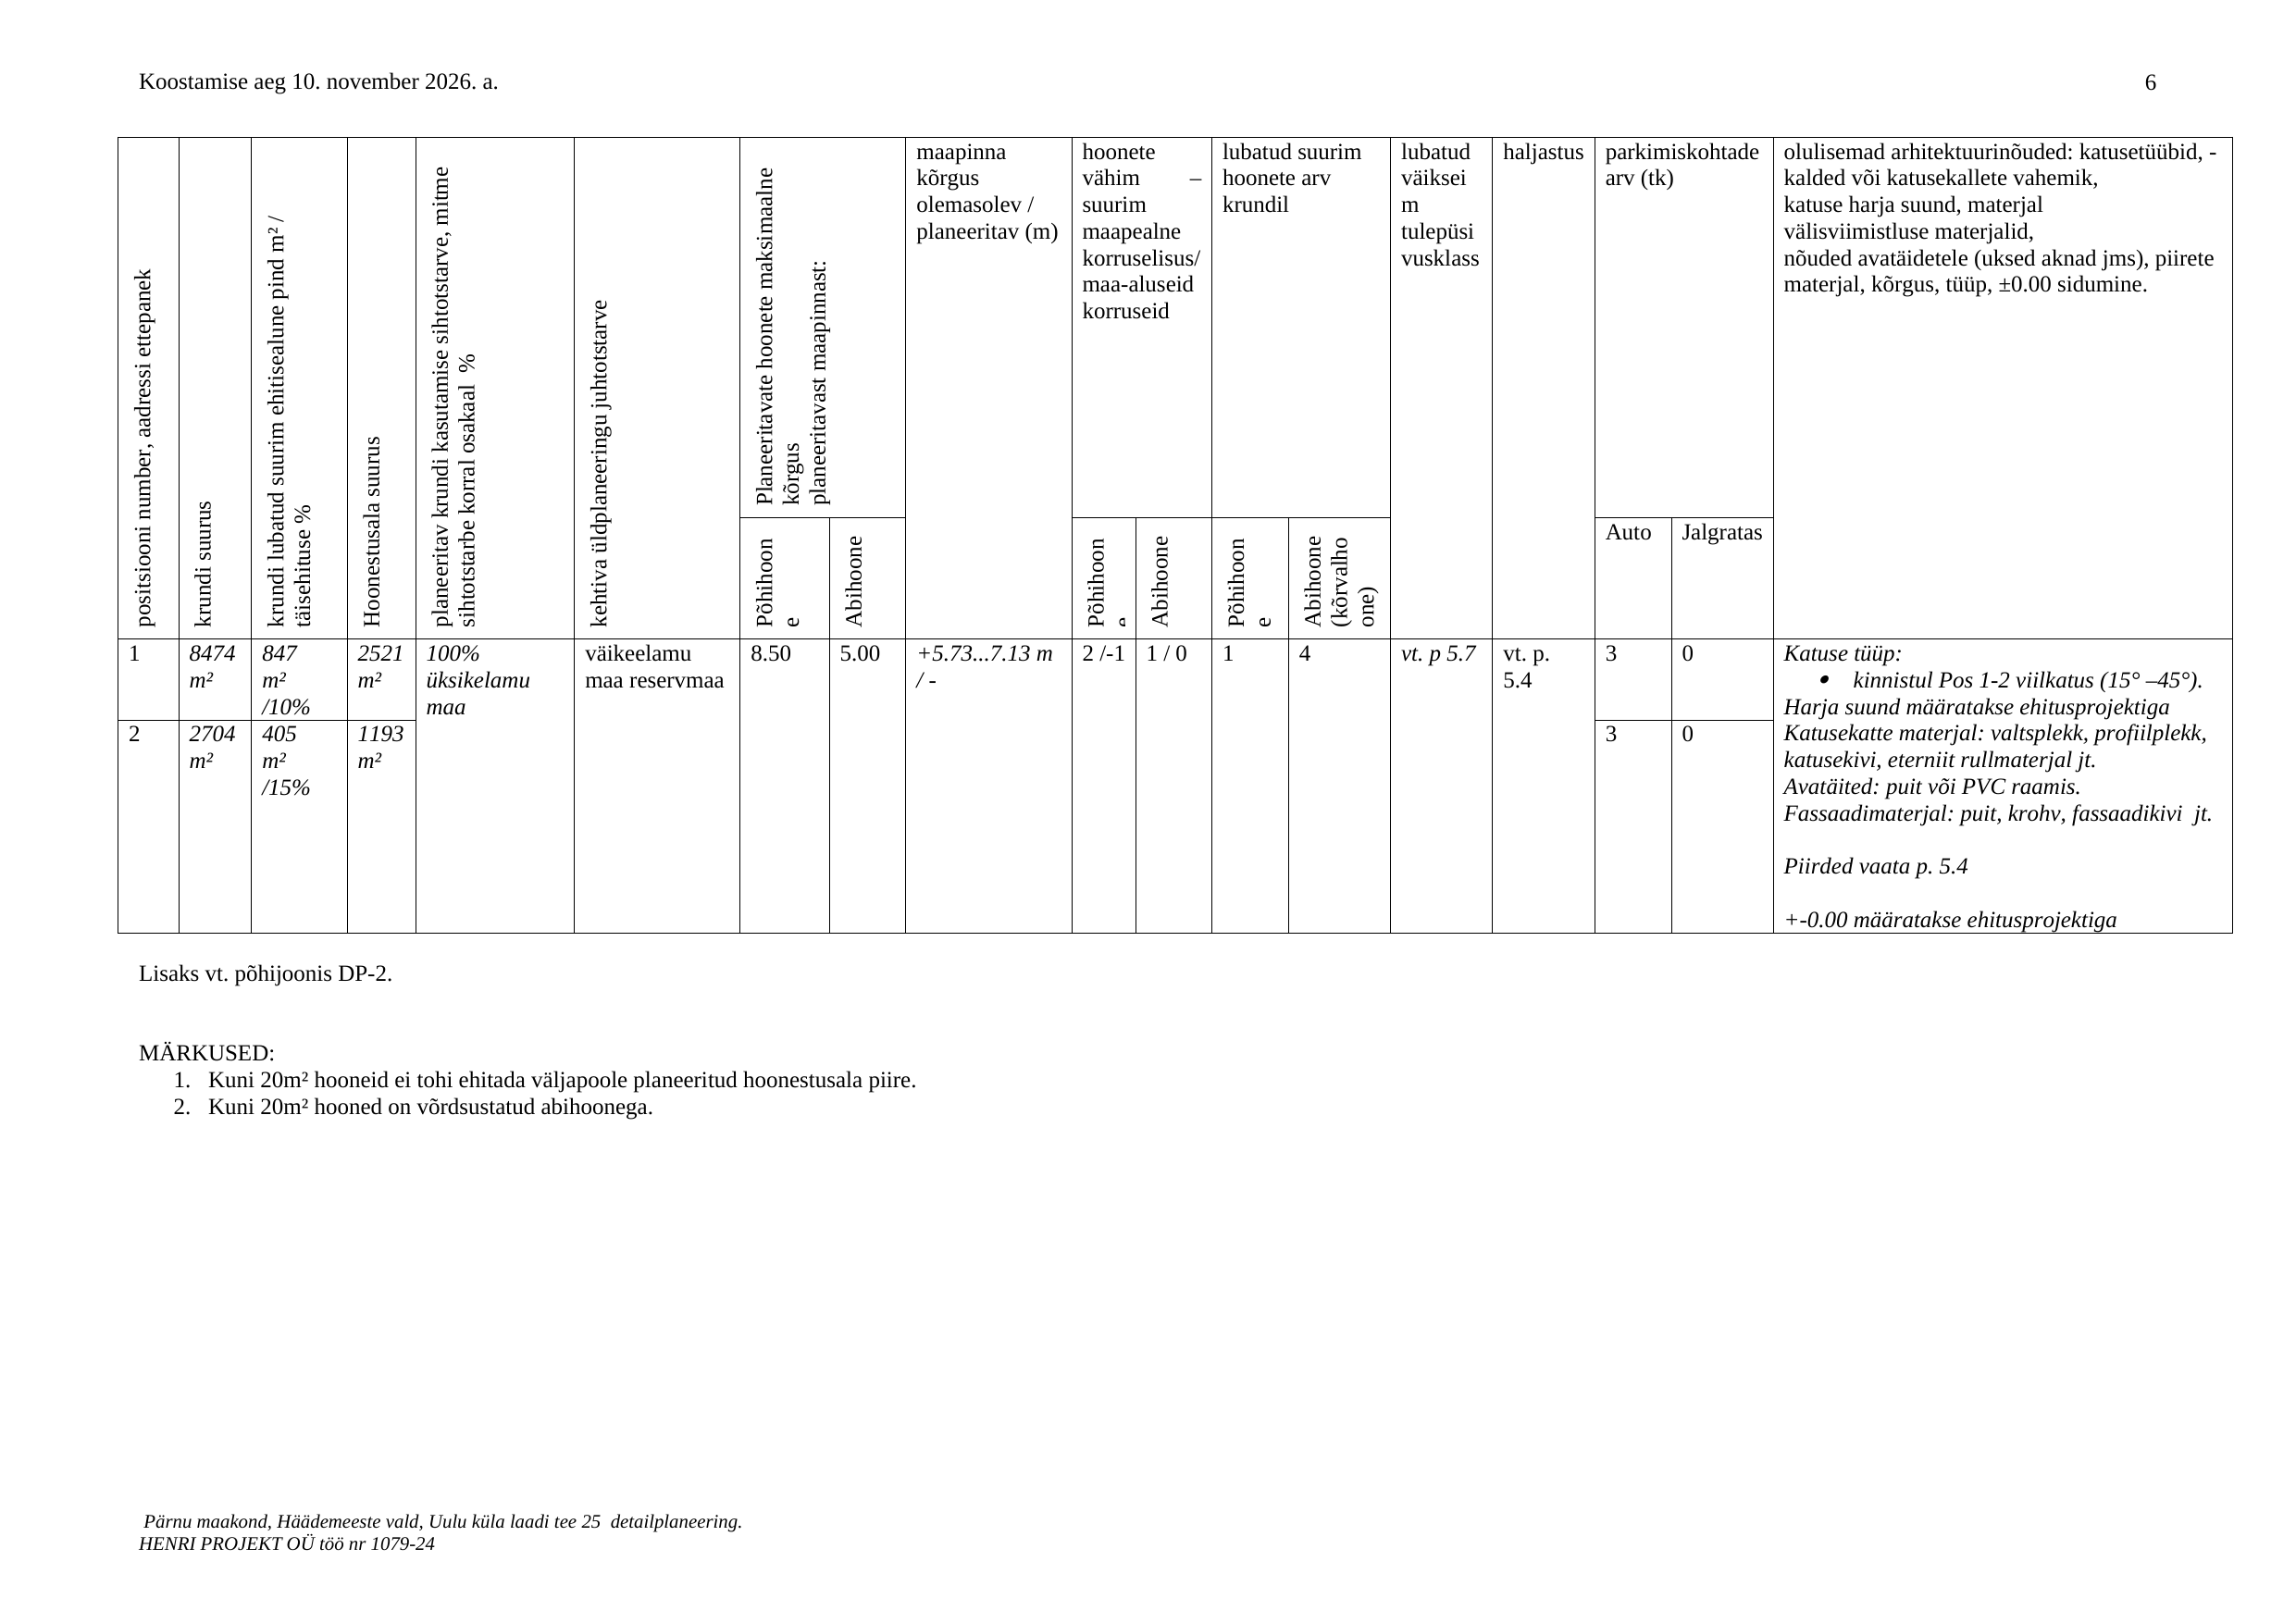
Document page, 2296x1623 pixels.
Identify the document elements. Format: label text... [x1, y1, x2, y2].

table_cell 405 m² /15% [252, 721, 347, 932]
table_header Planeeritavate hoonete maksimaalne kõrgus planeeritavast maapinnast: [740, 138, 905, 517]
table_cell 4 [1289, 639, 1390, 932]
table_cell 847 m² /10% [252, 639, 347, 719]
table_cell 3 [1595, 721, 1671, 932]
table_cell Abihoone [830, 518, 905, 638]
table_cell Abihoone [1136, 518, 1211, 638]
table_cell väikeelamu maa reservmaa [575, 639, 739, 932]
list Kuni 20m² hooneid ei tohi ehitada väljapoole planeeritud hoonestusala piire. [173, 1066, 2156, 1093]
table_cell vt. p. 5.4 [1493, 639, 1595, 932]
table_header hoonete vähim – suurim maapealne korruselisus/ maa-aluseid korruseid [1073, 138, 1211, 517]
table_header lubatud suurim hoonete arv krundil [1212, 138, 1390, 517]
text Lisaks vt. põhijoonis DP-2. [139, 960, 2156, 986]
table_header krundi lubatud suurim ehitisealune pind m² / täisehituse % [252, 138, 347, 638]
text MÄRKUSED: [139, 1039, 2156, 1066]
table_cell 8474m² [180, 639, 251, 719]
table_header krundi suurus [180, 138, 251, 638]
table_header kehtiva üldplaneeringu juhtotstarve [575, 138, 739, 638]
table_cell Jalgratas [1672, 518, 1773, 638]
table_header positsiooni number, aadressi ettepanek [118, 138, 179, 638]
table_cell +5.73...7.13 m / - [906, 639, 1072, 932]
table_cell 2521m² [348, 639, 416, 719]
table_cell 2 [118, 721, 179, 932]
table_cell 0 [1672, 721, 1773, 932]
table_header maapinna kõrgus olemasolev / planeeritav (m) [906, 138, 1072, 638]
table_cell Katuse tüüp: kinnistul Pos 1-2 viilkatus (15° –45°). Harja suund määratakse ehitusprojektiga Katusekatte materjal: valtsplekk, profiilplekk, katusekivi, eterniit rullmaterjal jt. Avatäited: puit või PVC raamis. Fassaadimaterjal: puit, krohv, fassaadikivi jt. Piirded vaata p. 5.4 +-0.00 määratakse ehitusprojektiga [1774, 639, 2232, 932]
table_cell Auto [1595, 518, 1671, 638]
table_header olulisemad arhitektuurinõuded: katusetüübid, -kalded või katusekallete vahemik, katuse harja suund, materjal välisviimistluse materjalid, nõuded avatäidetele (uksed aknad jms), piirete materjal, kõrgus, tüüp, ±0.00 sidumine. [1774, 138, 2232, 638]
table_cell 1 [118, 639, 179, 719]
table_cell 1 [1212, 639, 1288, 932]
table_cell Põhihoone [1212, 518, 1288, 638]
table_cell 1193m² [348, 721, 416, 932]
table_cell 2 /-1 [1073, 639, 1136, 932]
table_cell Abihoone (kõrvalhoone) [1289, 518, 1390, 638]
table_header haljastus [1493, 138, 1595, 638]
list Kuni 20m² hooned on võrdsustatud abihoonega. [173, 1093, 2156, 1120]
table_cell 3 [1595, 639, 1671, 719]
table_cell 1 / 0 [1136, 639, 1211, 932]
table_header planeeritav krundi kasutamise sihtotstarve, mitme sihtotstarbe korral osakaal % [416, 138, 574, 638]
table_cell 2704 m² [180, 721, 251, 932]
table_cell vt. p 5.7 [1391, 639, 1492, 932]
table_cell 8.50 [740, 639, 829, 932]
table_header Hoonestusala suurus [348, 138, 416, 638]
table_cell 100% üksikelamu maa [416, 639, 574, 932]
table_header lubatud väikseim tulepüsivusklass [1391, 138, 1492, 638]
table_cell Põhihoone [740, 518, 829, 638]
table_cell 5.00 [830, 639, 905, 932]
table_cell Põhihoone [1073, 518, 1136, 638]
table_header parkimiskohtade arv (tk) [1595, 138, 1773, 517]
table_cell 0 [1672, 639, 1773, 719]
